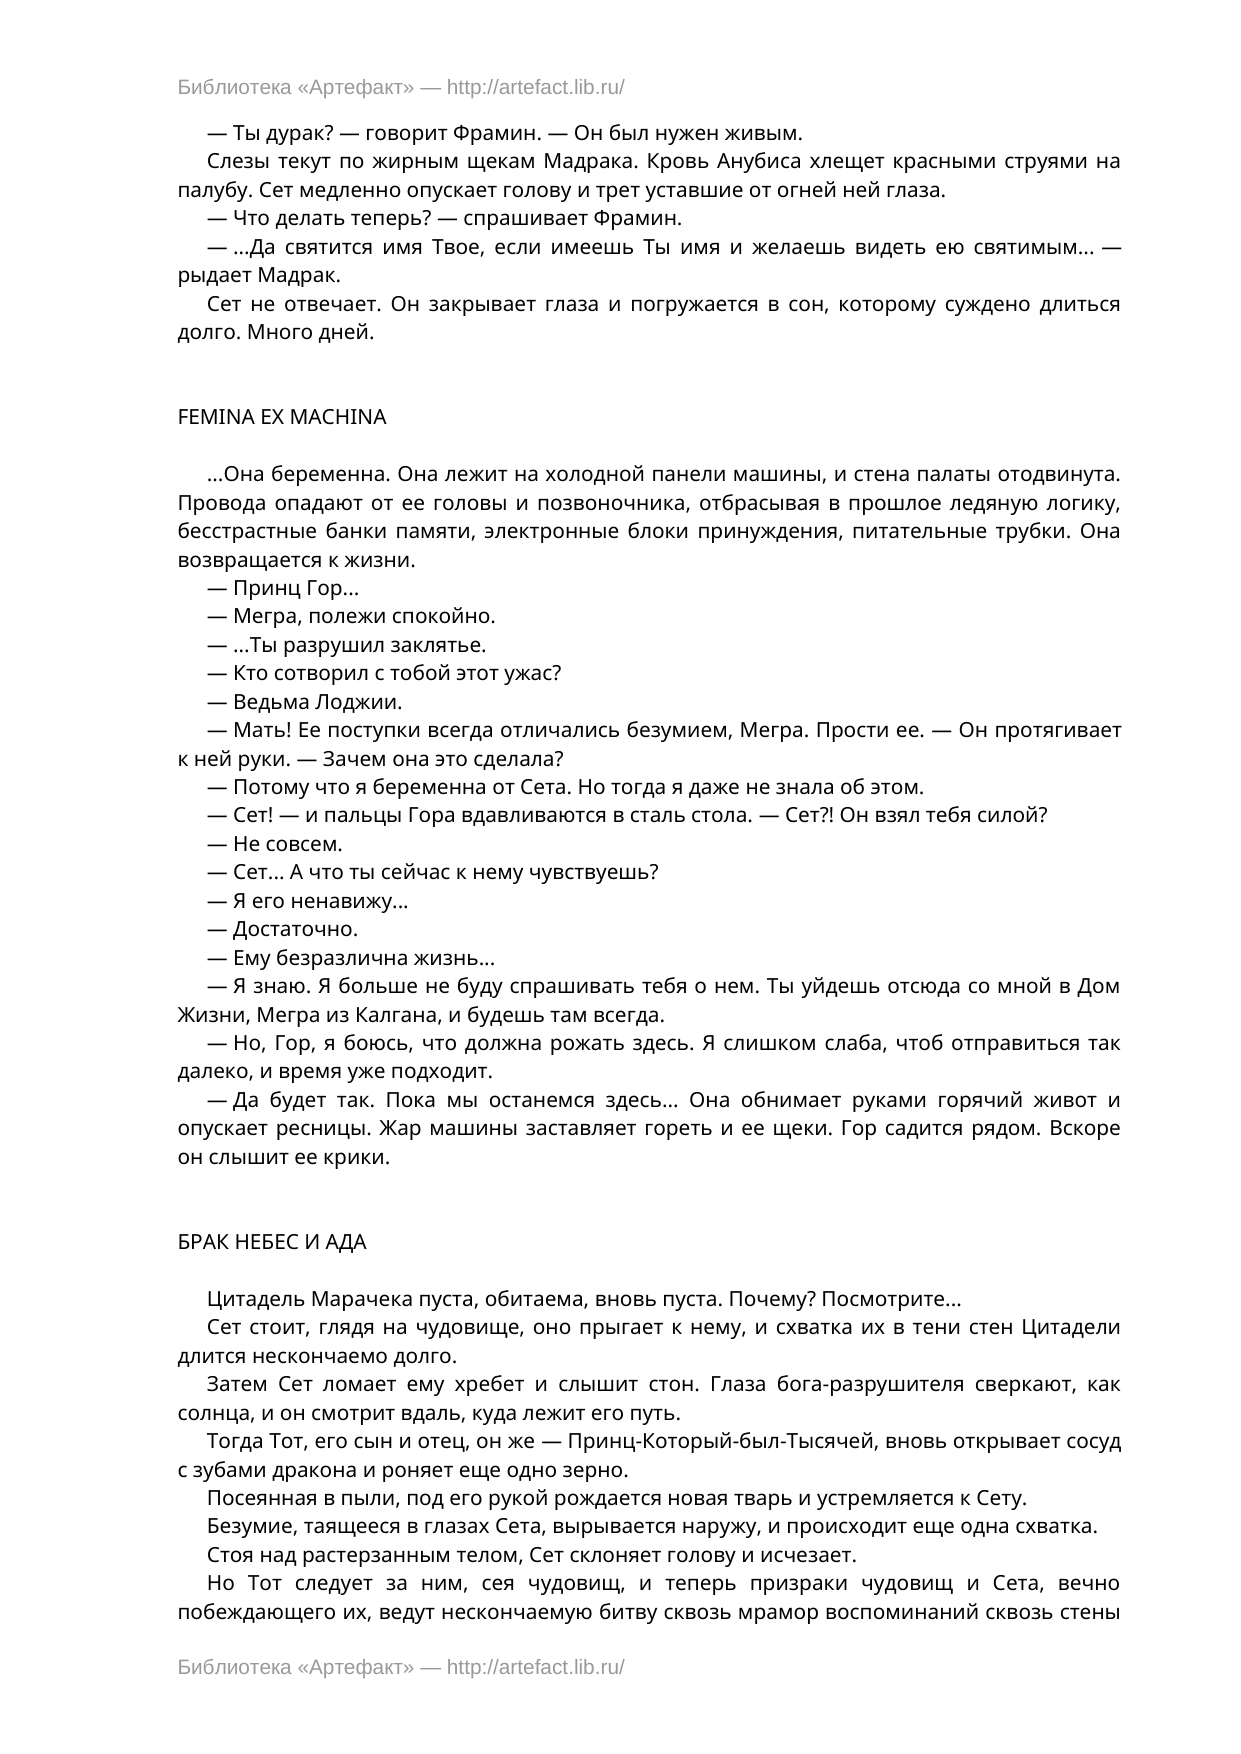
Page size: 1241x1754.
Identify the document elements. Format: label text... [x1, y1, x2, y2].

text — Кто сотворил с тобой этот ужас? [177, 658, 1122, 687]
text — ...Ты разрушил заклятье. [177, 630, 1122, 658]
text БРАК НЕБЕС И АДА [177, 1227, 1122, 1256]
text Безумие, таящееся в глазах Сета, вырывается наружу, и происходит еще одна схватка. [177, 1512, 1122, 1540]
text Посеянная в пыли, под его рукой рождается новая тварь и устремляется к Сету. [177, 1483, 1122, 1512]
text — Мегра, полежи спокойно. [177, 602, 1122, 630]
text — Ведьма Лоджии. [177, 687, 1122, 715]
text — Сет! — и пальцы Гора вдавливаются в сталь стола. — Сет?! Он взял тебя силой? [177, 801, 1122, 829]
text Сет не отвечает. Он закрывает глаза и погружается в сон, которому суждено длиться долго. Много дней. [177, 289, 1122, 346]
text ...Она беременна. Она лежит на холодной панели машины, и стена палаты отодвинута. Провода опадают от ее головы и позвоночника, отбрасывая в прошлое ледяную логику, бесстрастные банки памяти, электронные блоки принуждения, питательные трубки. Она возвращается к жизни. [177, 459, 1122, 573]
text Сет стоит, глядя на чудовище, оно прыгает к нему, и схватка их в тени стен Цитадели длится нескончаемо долго. [177, 1312, 1122, 1369]
text — Достаточно. [177, 914, 1122, 943]
text — Не совсем. [177, 829, 1122, 857]
text Затем Сет ломает ему хребет и слышит стон. Глаза бога-разрушителя сверкают, как солнца, и он смотрит вдаль, куда лежит его путь. [177, 1369, 1122, 1426]
text — ...Да святится имя Твое, если имеешь Ты имя и желаешь видеть ею святимым... — рыдает Мадрак. [177, 232, 1122, 289]
text — Но, Гор, я боюсь, что должна рожать здесь. Я слишком слаба, чтоб отправиться так далеко, и время уже подходит. [177, 1028, 1122, 1085]
text Цитадель Марачека пуста, обитаема, вновь пуста. Почему? Посмотрите... [177, 1284, 1122, 1312]
text FEMINA ЕХ MACHINA [177, 402, 1122, 431]
text — Да будет так. Пока мы останемся здесь... Она обнимает руками горячий живот и опускает ресницы. Жар машины заставляет гореть и ее щеки. Гор садится рядом. Вскоре он слышит ее крики. [177, 1085, 1122, 1170]
text — Я знаю. Я больше не буду спрашивать тебя о нем. Ты уйдешь отсюда со мной в Дом Жизни, Мегра из Калгана, и будешь там всегда. [177, 971, 1122, 1028]
text — Сет... А что ты сейчас к нему чувствуешь? [177, 857, 1122, 886]
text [177, 1568, 1122, 1625]
text — Что делать теперь? — спрашивает Фрамин. [177, 203, 1122, 232]
text — Принц Гор... [177, 573, 1122, 602]
text — Потому что я беременна от Сета. Но тогда я даже не знала об этом. [177, 772, 1122, 801]
text Слезы текут по жирным щекам Мадрака. Кровь Анубиса хлещет красными струями на палубу. Сет медленно опускает голову и трет уставшие от огней ней глаза. [177, 147, 1122, 203]
text — Ты дурак? — говорит Фрамин. — Он был нужен живым. [177, 118, 1122, 147]
text — Ему безразлична жизнь... [177, 943, 1122, 971]
text — Я его ненавижу... [177, 886, 1122, 914]
text — Мать! Ее поступки всегда отличались безумием, Мегра. Прости ее. — Он протягивает к ней руки. — Зачем она это сделала? [177, 715, 1122, 772]
text Стоя над растерзанным телом, Сет склоняет голову и исчезает. [177, 1540, 1122, 1568]
text Тогда Тот, его сын и отец, он же — Принц-Который-был-Тысячей, вновь открывает сосуд с зубами дракона и роняет еще одно зерно. [177, 1426, 1122, 1483]
